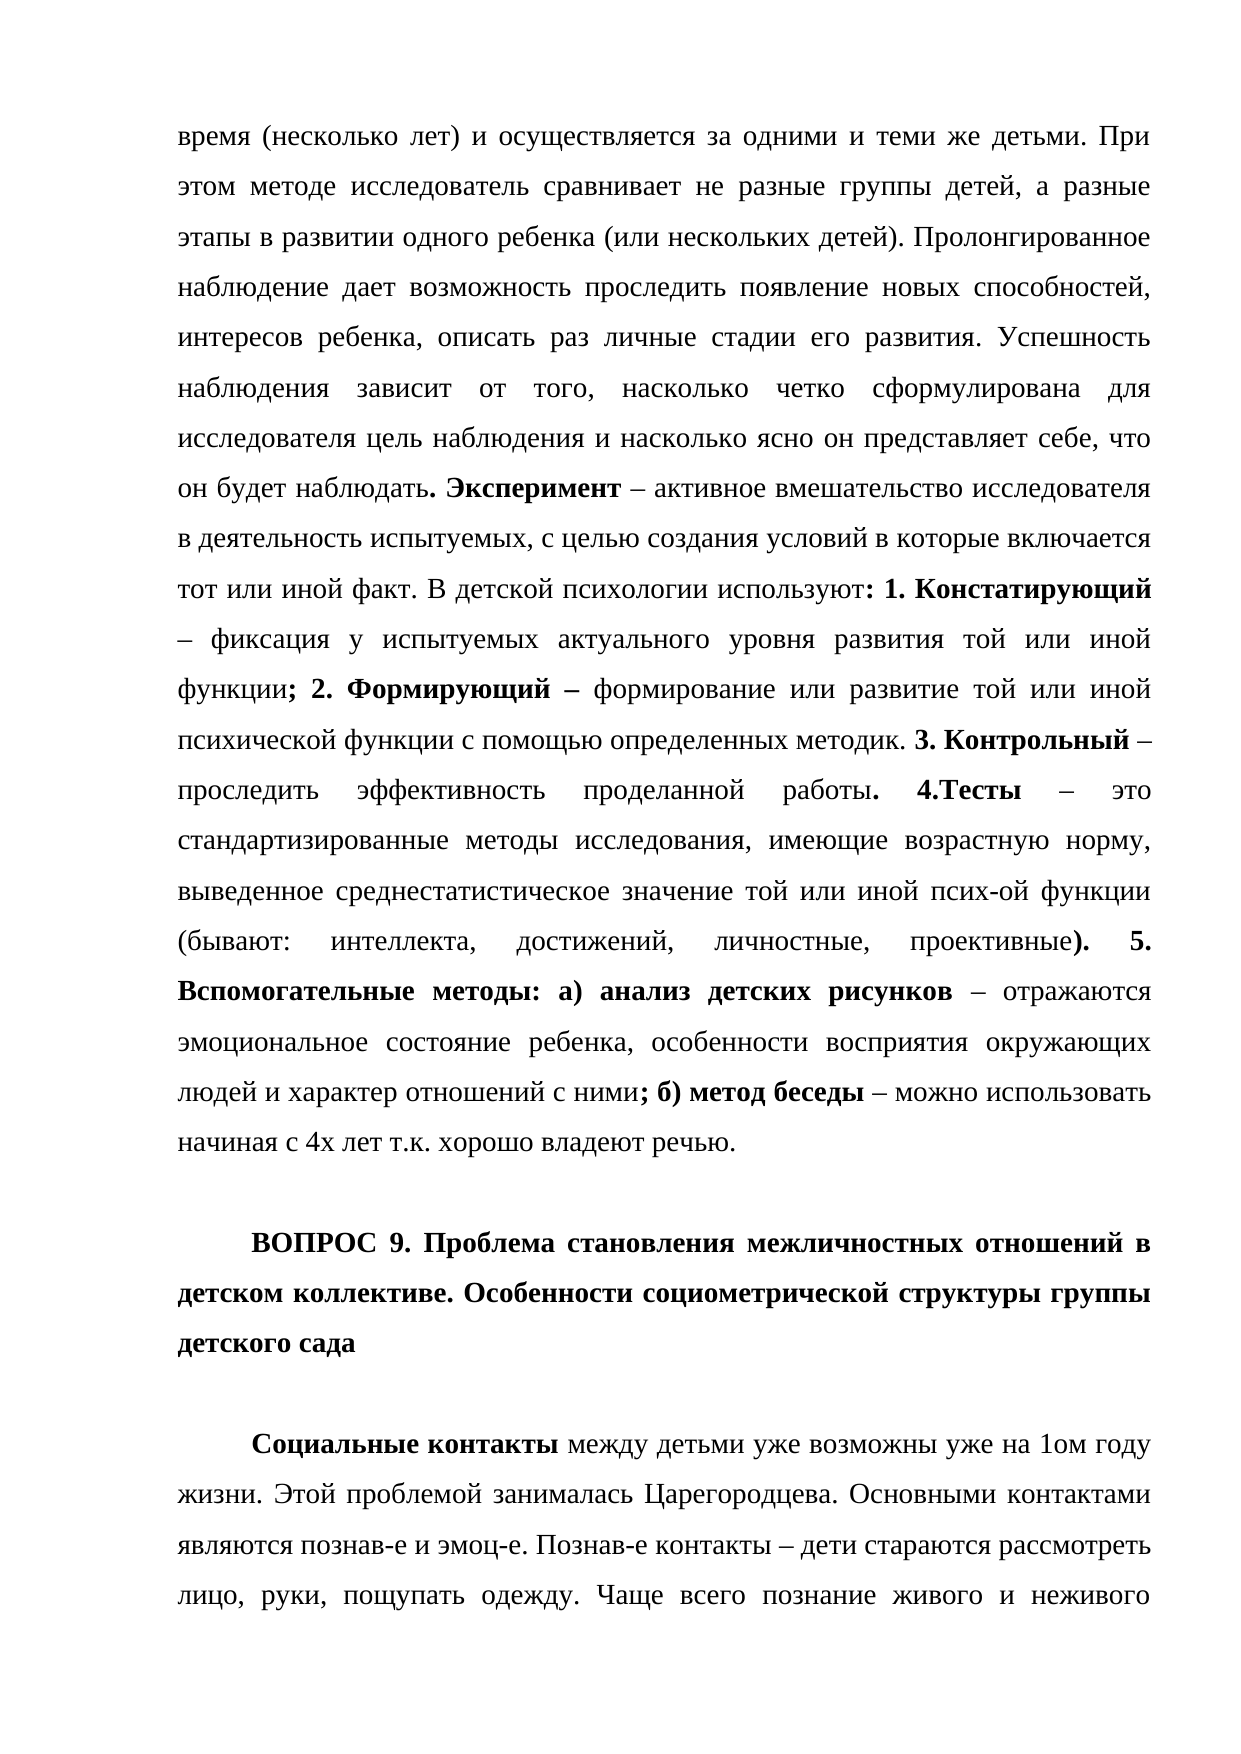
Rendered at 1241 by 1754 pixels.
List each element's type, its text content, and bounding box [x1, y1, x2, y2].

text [177, 118, 1152, 1158]
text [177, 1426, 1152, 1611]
text ВОПРОС 9. Проблема становления межличностных отношений в детском коллективе. Особенности социометрической структуры группы детского сада [177, 1225, 1152, 1359]
